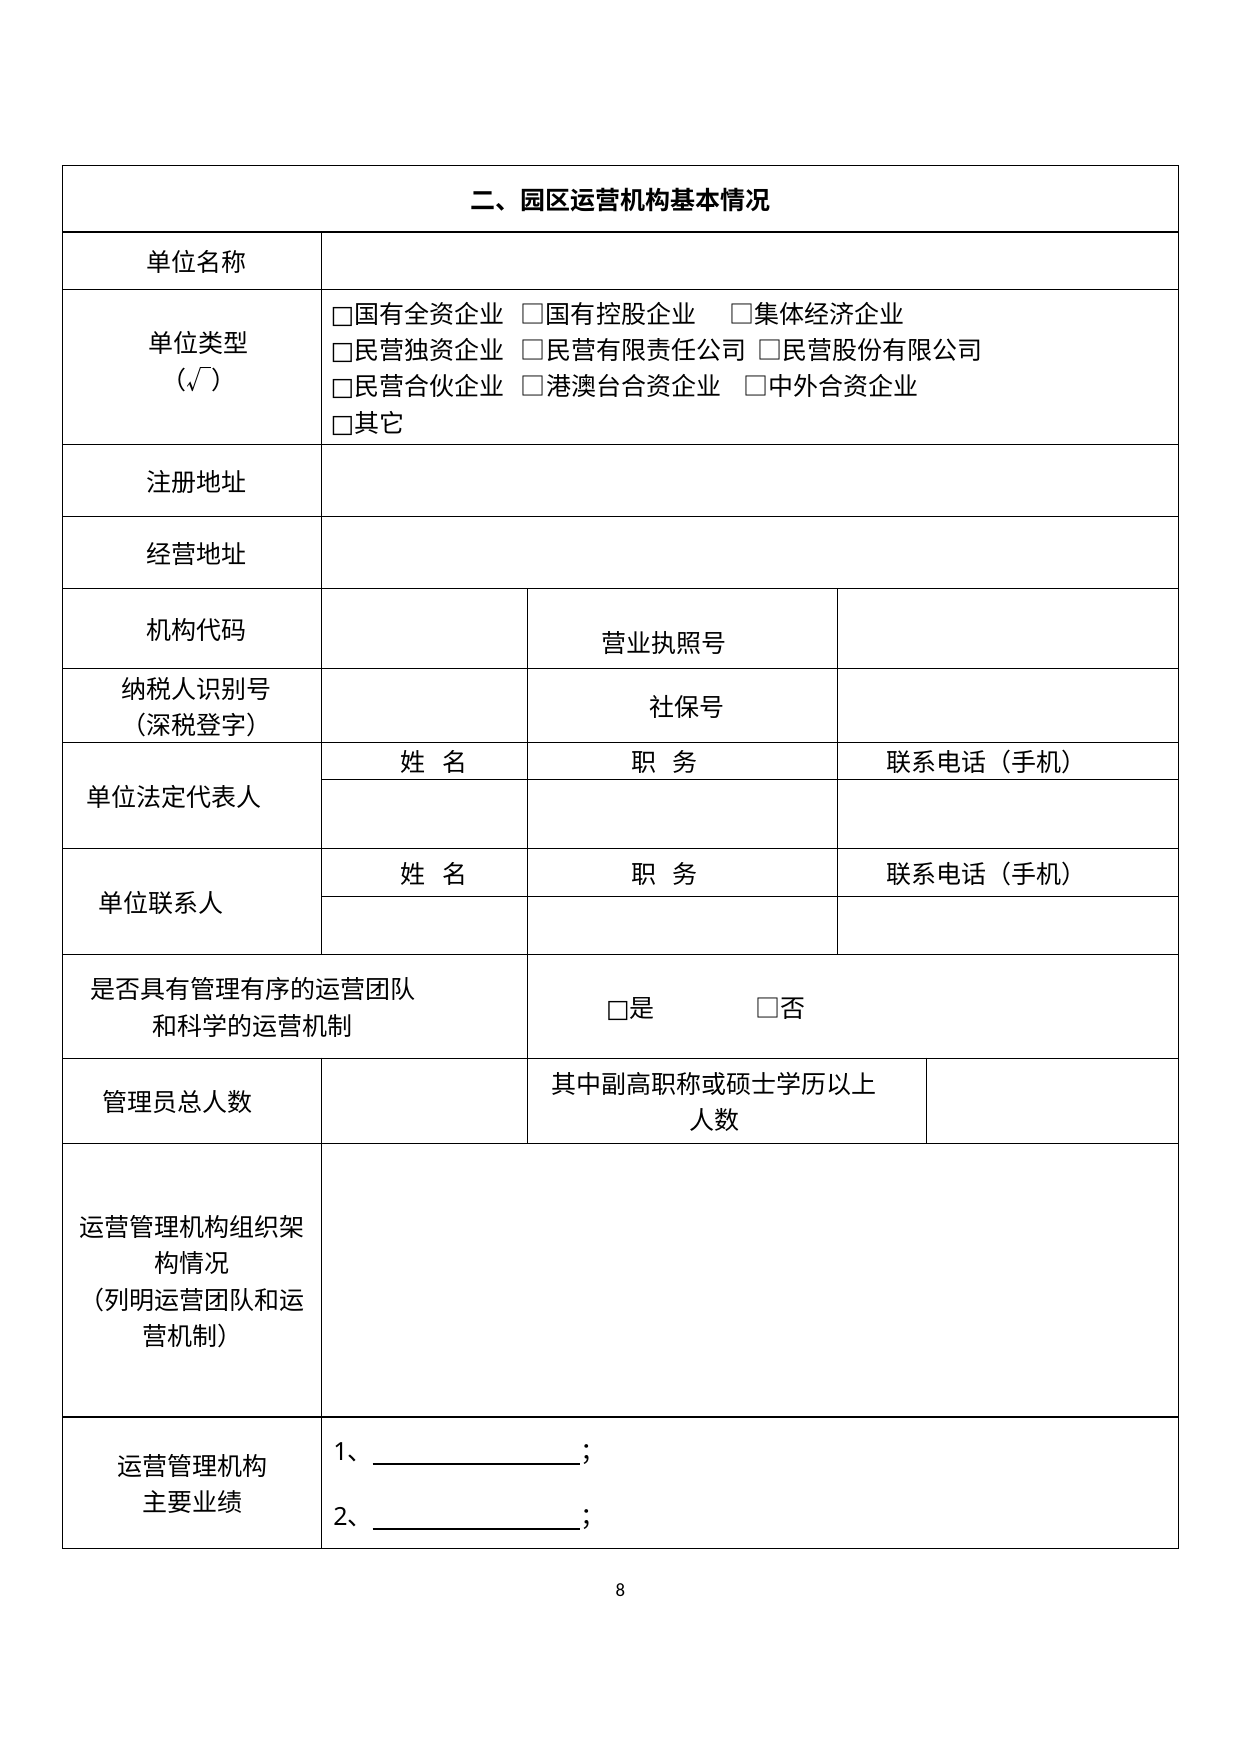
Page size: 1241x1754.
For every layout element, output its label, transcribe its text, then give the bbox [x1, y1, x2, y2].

table_cell 1、 ； 2、 ； 3、 ； [322, 1418, 1178, 1548]
table_cell 联系电话（手机） [838, 849, 1178, 896]
table_cell [528, 897, 837, 954]
table_cell [322, 1059, 527, 1143]
table_cell 其中副高职称或硕士学历以上 人数 [528, 1059, 926, 1143]
table_cell 经营地址 [63, 517, 321, 588]
table_cell 纳税人识别号 （深税登字） [63, 669, 321, 742]
table_cell [322, 233, 1178, 289]
table_cell 运营管理机构 主要业绩 [63, 1418, 321, 1548]
table_cell 联系电话（手机） [838, 743, 1178, 779]
table_cell 机构代码 [63, 589, 321, 668]
table_cell 职 务 [528, 743, 837, 779]
table_cell 运营管理机构组织架构情况 （列明运营团队和运营机制） [63, 1144, 321, 1416]
table_cell [322, 669, 527, 742]
table_cell [322, 1144, 1178, 1416]
table_cell 姓 名 [322, 743, 527, 779]
table_cell □国有全资企业 □国有控股企业 □集体经济企业 □民营独资企业 □民营有限责任公司 □民营股份有限公司 □民营合伙企业 □港澳台合资企业 □中外合资企业 □其它 [322, 290, 1178, 444]
table_cell 社保号 [528, 669, 837, 742]
table_cell [322, 897, 527, 954]
table_cell [838, 589, 1178, 668]
table_cell 单位法定代表人 [63, 743, 321, 848]
table_cell 是否具有管理有序的运营团队 和科学的运营机制 [63, 955, 527, 1058]
table_cell [927, 1059, 1178, 1143]
table_cell [528, 780, 837, 848]
table_cell 管理员总人数 [63, 1059, 321, 1143]
table_cell [838, 780, 1178, 848]
table_cell 注册地址 [63, 445, 321, 516]
table_cell 单位联系人 [63, 849, 321, 954]
table_cell [322, 517, 1178, 588]
table_cell 营业执照号 [528, 589, 837, 668]
table_cell □是 □否 [528, 955, 1178, 1058]
table_cell [322, 589, 527, 668]
table_cell 职 务 [528, 849, 837, 896]
table_cell [322, 445, 1178, 516]
table_cell 二、园区运营机构基本情况 [63, 166, 1178, 231]
table_cell [838, 897, 1178, 954]
table_cell 单位类型 （√） （√） [63, 290, 321, 444]
table_cell [838, 669, 1178, 742]
table_cell 姓 名 [322, 849, 527, 896]
table_cell 单位名称 [63, 233, 321, 289]
table_cell [322, 780, 527, 848]
